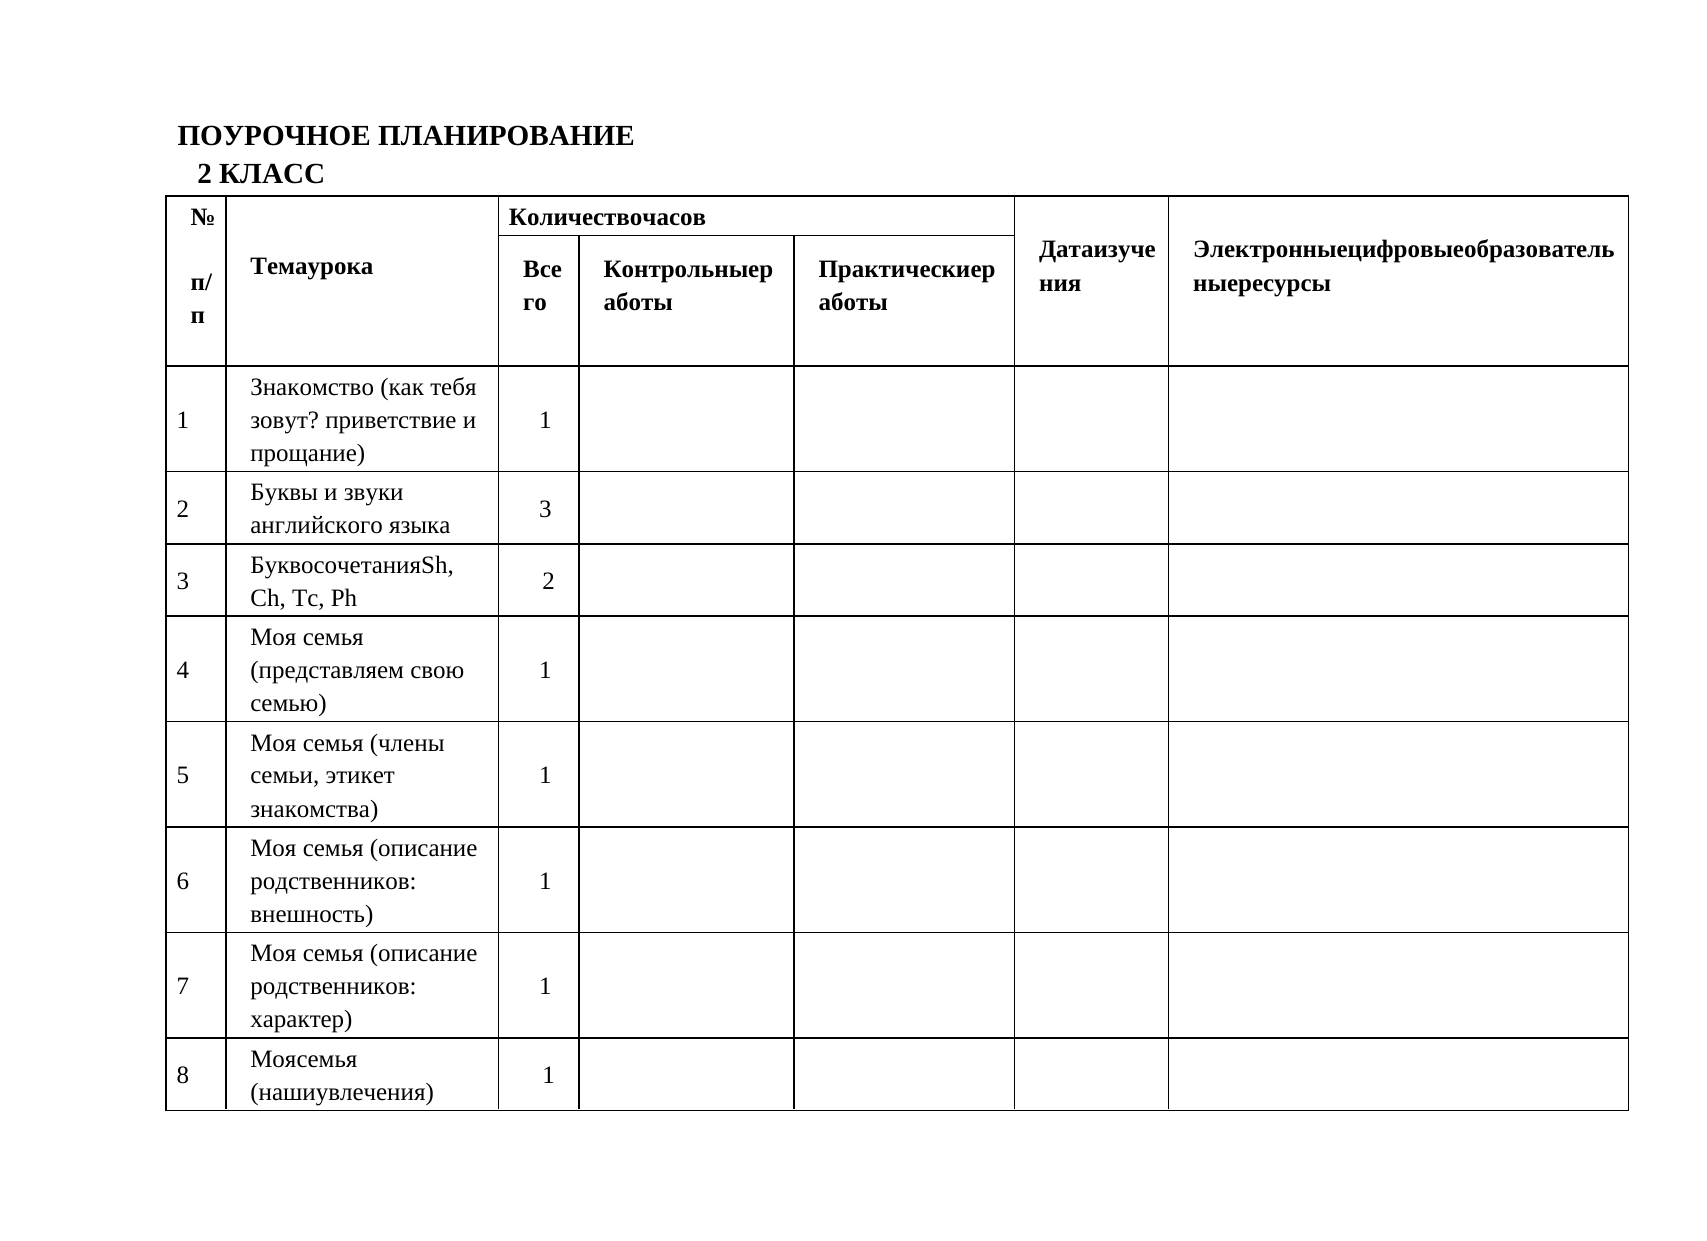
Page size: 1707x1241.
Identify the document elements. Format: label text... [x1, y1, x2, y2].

table_cell 5 [167, 722, 225, 826]
table_cell [580, 1039, 793, 1109]
table_cell [1169, 367, 1628, 471]
table_cell [1169, 933, 1628, 1037]
table_cell [580, 472, 793, 543]
table_cell Знакомство (как тебя зовут? приветствие и прощание) [227, 367, 498, 471]
table_header Датаизучения [1015, 197, 1168, 365]
table_cell [795, 545, 1014, 615]
table_cell [1169, 545, 1628, 615]
table_cell 7 [167, 933, 225, 1037]
table_cell 1 [499, 617, 578, 721]
table_cell [1169, 472, 1628, 543]
table_cell Моя семья (описание родственников: внешность) [227, 828, 498, 932]
table_cell Практическиеработы [795, 236, 1014, 365]
table_cell [1169, 617, 1628, 721]
table_cell 1 [499, 933, 578, 1037]
table_cell [1169, 1039, 1628, 1109]
table_cell [1015, 617, 1168, 721]
table_cell [1015, 1039, 1168, 1109]
table_cell [580, 367, 793, 471]
table_cell Моя семья (представляем свою семью) [227, 617, 498, 721]
table_cell [1015, 933, 1168, 1037]
table_cell 1 [499, 722, 578, 826]
table_cell 4 [167, 617, 225, 721]
table_header Темаурока [227, 197, 498, 365]
table_cell 1 [499, 1039, 578, 1109]
table_cell Моя семья (члены семьи, этикет знакомства) [227, 722, 498, 826]
table_cell [795, 617, 1014, 721]
table_cell [795, 472, 1014, 543]
table_header Количествочасов [499, 197, 1014, 234]
table_cell [1169, 722, 1628, 826]
table_cell Всего [499, 236, 578, 365]
table_cell 1 [167, 367, 225, 471]
table_cell [580, 617, 793, 721]
table_cell Контрольныеработы [580, 236, 793, 365]
table_cell [1169, 828, 1628, 932]
table_cell БуквосочетанияSh, Ch, Tc, Ph [227, 545, 498, 615]
table_cell [1015, 472, 1168, 543]
table_cell [580, 828, 793, 932]
table_cell 3 [167, 545, 225, 615]
table_cell Моясемья (нашиувлечения) [227, 1039, 498, 1109]
table_cell 6 [167, 828, 225, 932]
table_header № п/п [167, 197, 225, 365]
table_cell 3 [499, 472, 578, 543]
table_cell [580, 722, 793, 826]
table_cell [795, 828, 1014, 932]
table_cell [795, 1039, 1014, 1109]
table_header Электронныецифровыеобразовательныересурсы [1169, 197, 1628, 365]
table_cell Буквы и звуки английского языка [227, 472, 498, 543]
table_cell 2 [499, 545, 578, 615]
table_cell [1015, 545, 1168, 615]
table_cell [1015, 722, 1168, 826]
table_cell [795, 722, 1014, 826]
text 2 КЛАСС [190, 157, 1618, 190]
table_cell [795, 933, 1014, 1037]
table_cell 2 [167, 472, 225, 543]
table_cell [580, 545, 793, 615]
table_cell [1015, 828, 1168, 932]
table_cell 1 [499, 828, 578, 932]
text ПОУРОЧНОЕ ПЛАНИРОВАНИЕ [177, 118, 1618, 152]
table_cell Моя семья (описание родственников: характер) [227, 933, 498, 1037]
table_cell [795, 367, 1014, 471]
table_cell [580, 933, 793, 1037]
table_cell 1 [499, 367, 578, 471]
table_cell [1015, 367, 1168, 471]
table_cell 8 [167, 1039, 225, 1109]
